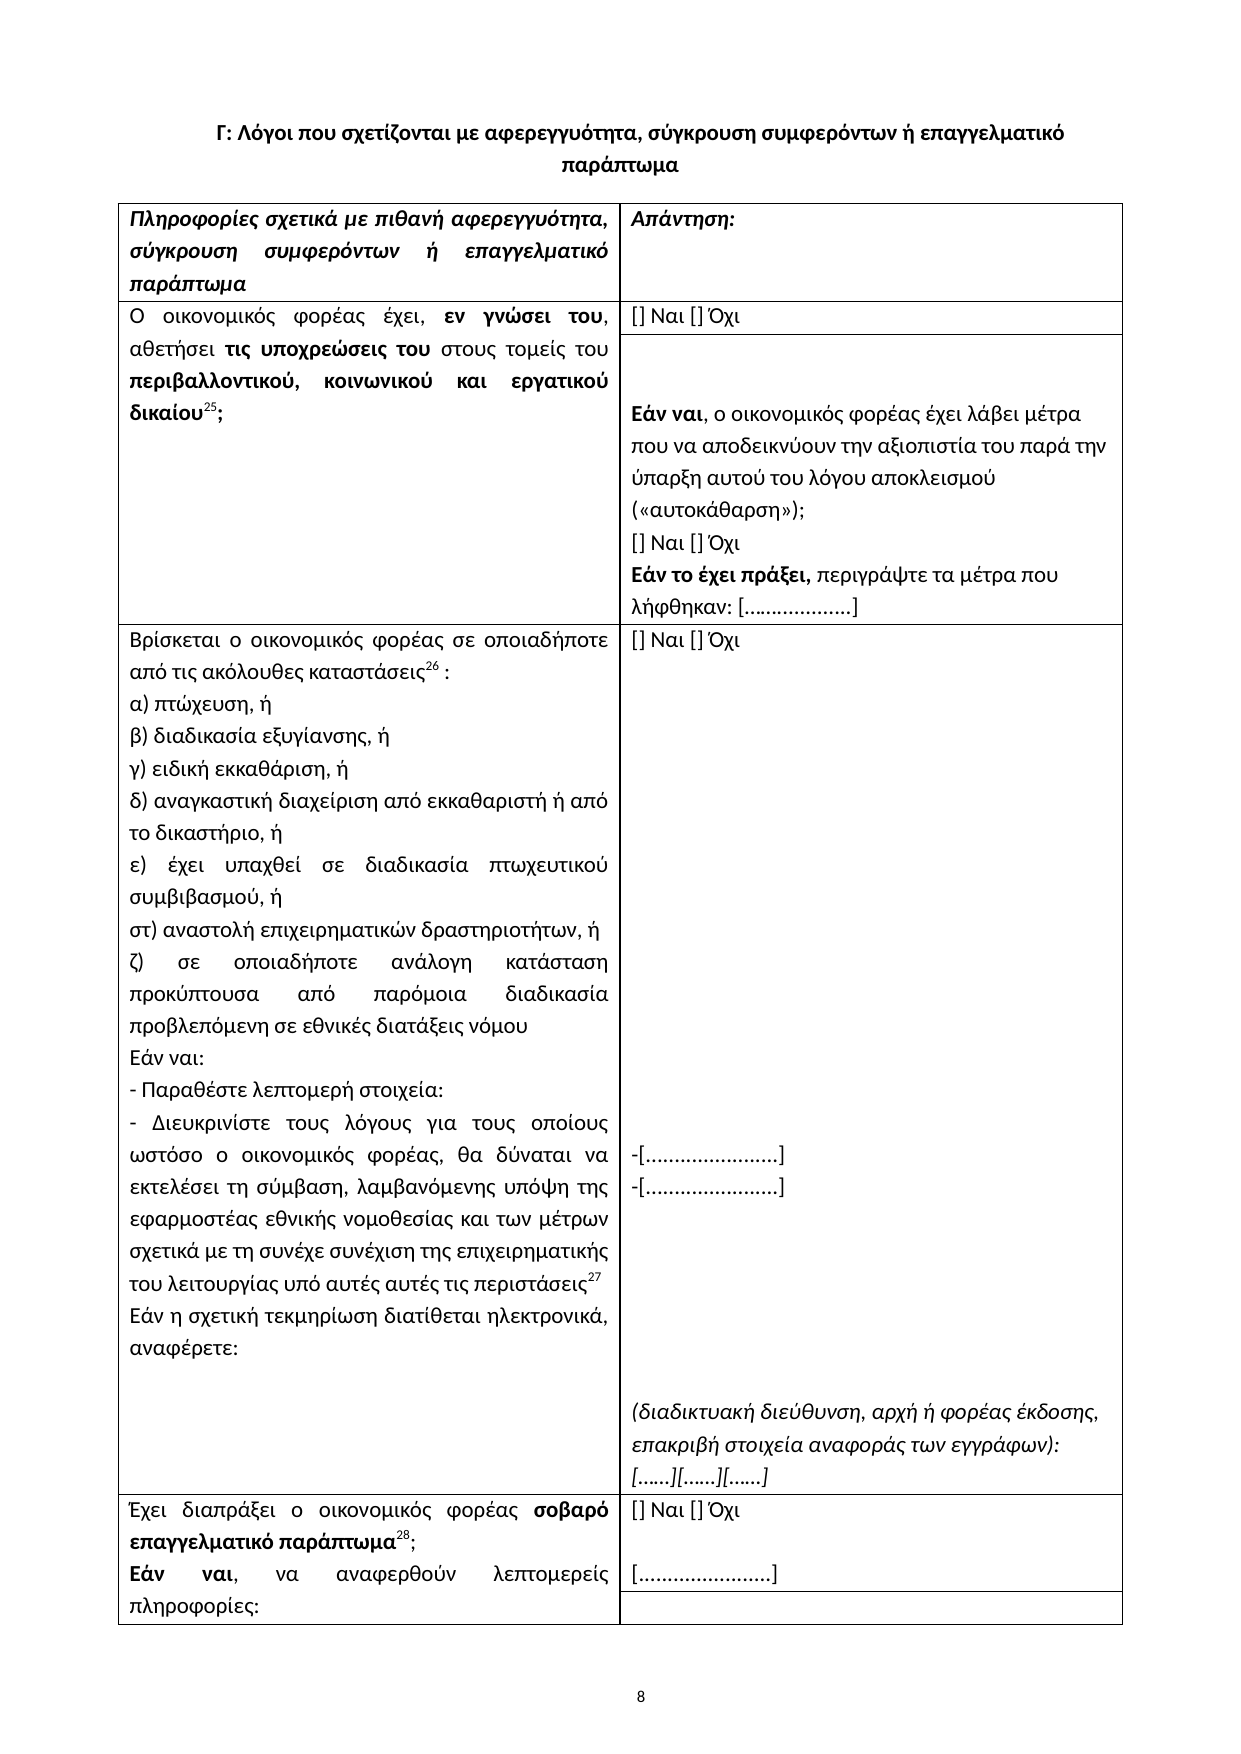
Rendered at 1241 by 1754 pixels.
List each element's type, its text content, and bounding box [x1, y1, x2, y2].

table_cell Βρίσκεται ο οικονομικός φορέας σε οποιαδήποτε από τις ακόλουθες καταστάσεις : α) πτώχευση, ή β) διαδικασία εξυγίανσης, ή γ) ειδική εκκαθάριση, ή δ) αναγκαστική διαχείριση από εκκαθαριστή ή από το δικαστήριο, ή ε) έχει υπαχθεί σε διαδικασία πτωχευτικού συμβιβασμού, ή στ) αναστολή επιχειρηματικών δραστηριοτήτων, ή ζ) σε οποιαδήποτε ανάλογη κατάσταση προκύπτουσα από παρόμοια διαδικασία προβλεπόμενη σε εθνικές διατάξεις νόμου Εάν ναι: - Παραθέστε λεπτομερή στοιχεία: - Διευκρινίστε τους λόγους για τους οποίους ωστόσο ο οικονομικός φορέας, θα δύναται να εκτελέσει τη σύμβαση, λαμβανόμενης υπόψη της εφαρμοστέας εθνικής νομοθεσίας και των μέτρων σχετικά με τη συνέχε συνέχιση της επιχειρηματικής του λειτουργίας υπό αυτές αυτές τις περιστάσεις Εάν η σχετική τεκμηρίωση διατίθεται ηλεκτρονικά, αναφέρετε: [119, 625, 619, 1494]
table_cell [621, 1592, 1122, 1624]
table_cell Έχει διαπράξει ο οικονομικός φορέας σοβαρό επαγγελματικό παράπτωμα; Εάν ναι, να αναφερθούν λεπτομερείς πληροφορίες: [119, 1495, 619, 1624]
table_header Πληροφορίες σχετικά με πιθανή αφερεγγυότητα, σύγκρουση συμφερόντων ή επαγγελματικό παράπτωμα [119, 204, 619, 301]
table_cell [] Ναι [] Όχι [.......................] [621, 1495, 1122, 1591]
table_cell Ο οικονομικός φορέας έχει, εν γνώσει του, αθετήσει τις υποχρεώσεις του στους τομείς του περιβαλλοντικού, κοινωνικού και εργατικού δικαίου; [119, 302, 619, 624]
text Γ: Λόγοι που σχετίζονται με αφερεγγυότητα, σύγκρουση συμφερόντων ή επαγγελματικό παράπτωμα [118, 118, 1122, 178]
table_cell [] Ναι [] Όχι [621, 302, 1122, 333]
table_cell Εάν ναι, ο οικονομικός φορέας έχει λάβει μέτρα που να αποδεικνύουν την αξιοπιστία του παρά την ύπαρξη αυτού του λόγου αποκλεισμού («αυτοκάθαρση»); [] Ναι [] Όχι Εάν το έχει πράξει, περιγράψτε τα μέτρα που λήφθηκαν: […….............] [621, 335, 1122, 624]
table_header Απάντηση: [621, 204, 1122, 301]
table_cell [] Ναι [] Όχι -[.......................] -[.......................] (διαδικτυακή διεύθυνση, αρχή ή φορέας έκδοσης, επακριβή στοιχεία αναφοράς των εγγράφων): [……][……][……] [621, 625, 1122, 1494]
